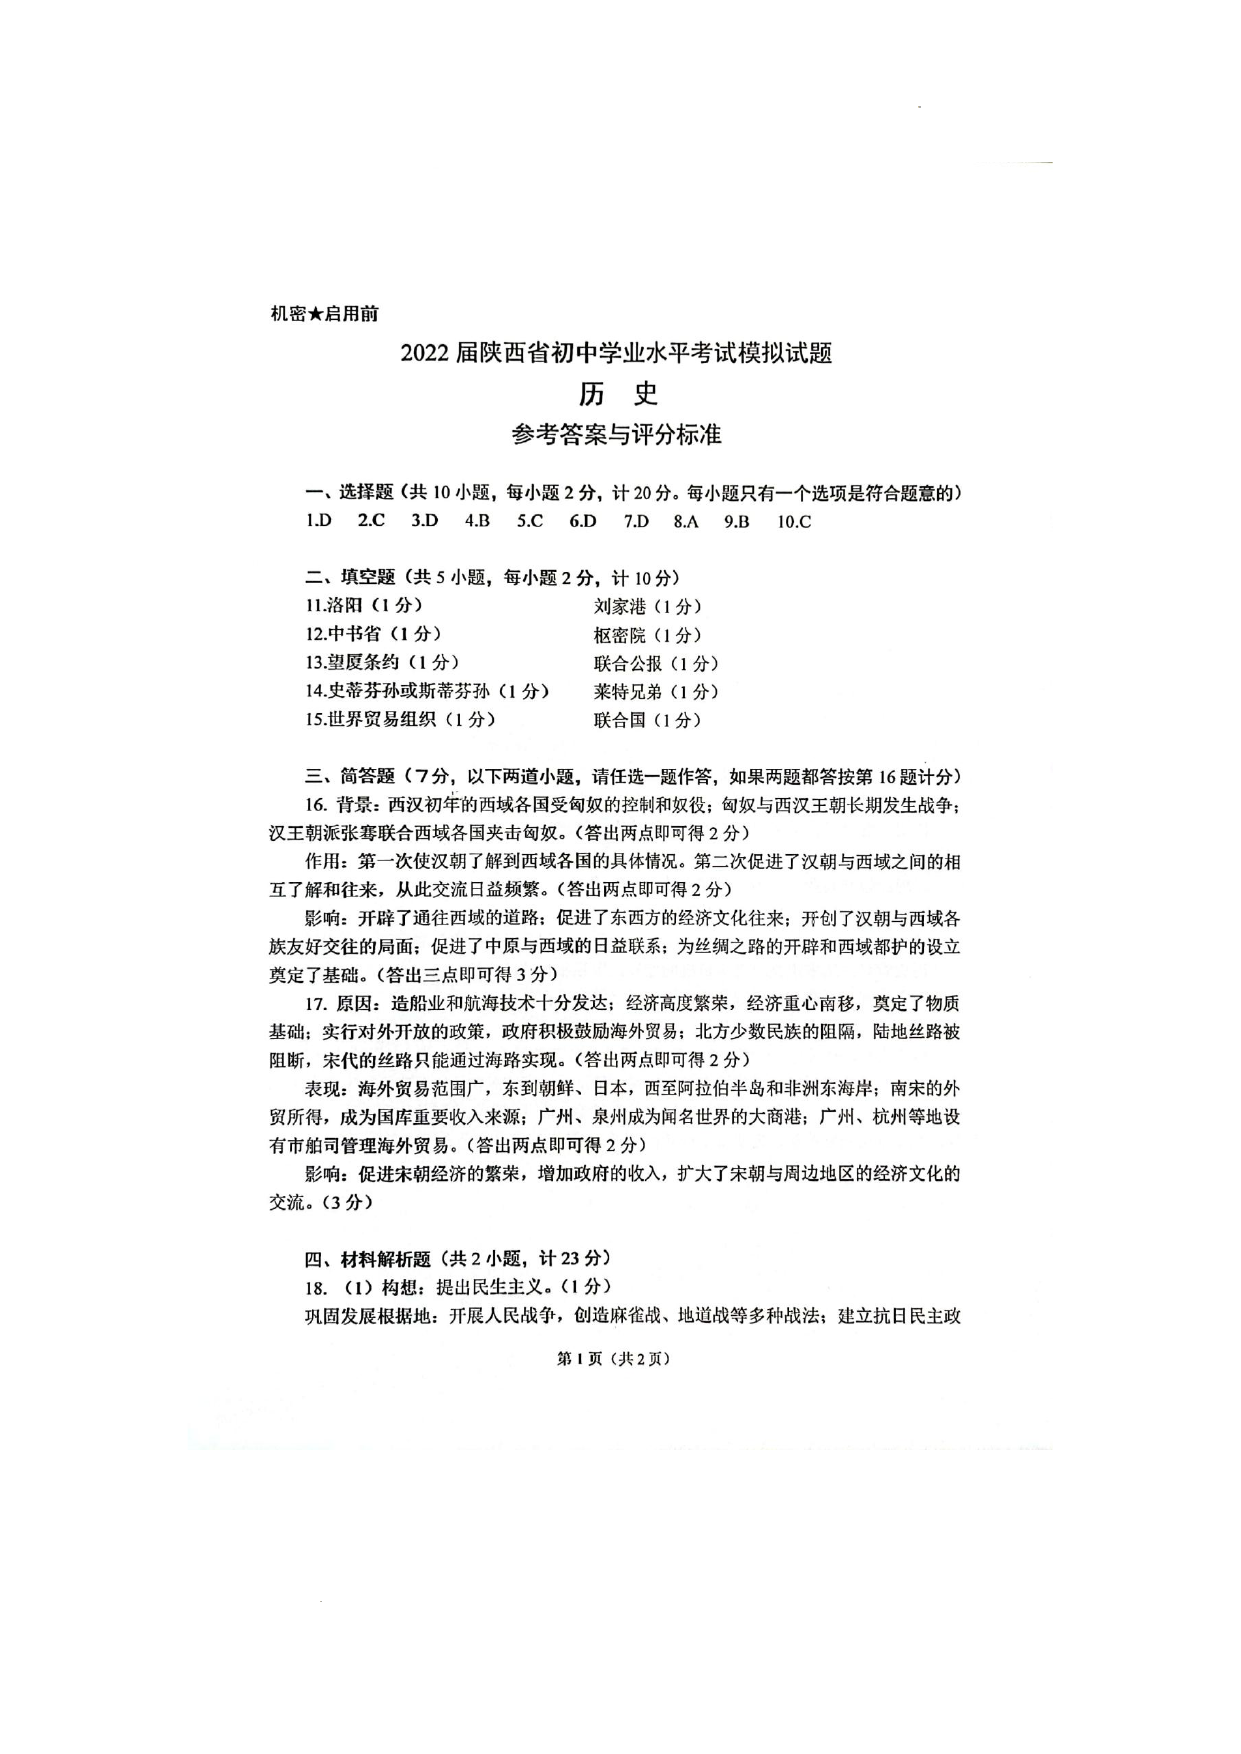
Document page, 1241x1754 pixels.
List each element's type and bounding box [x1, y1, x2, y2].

picture [187, 162, 1053, 1450]
